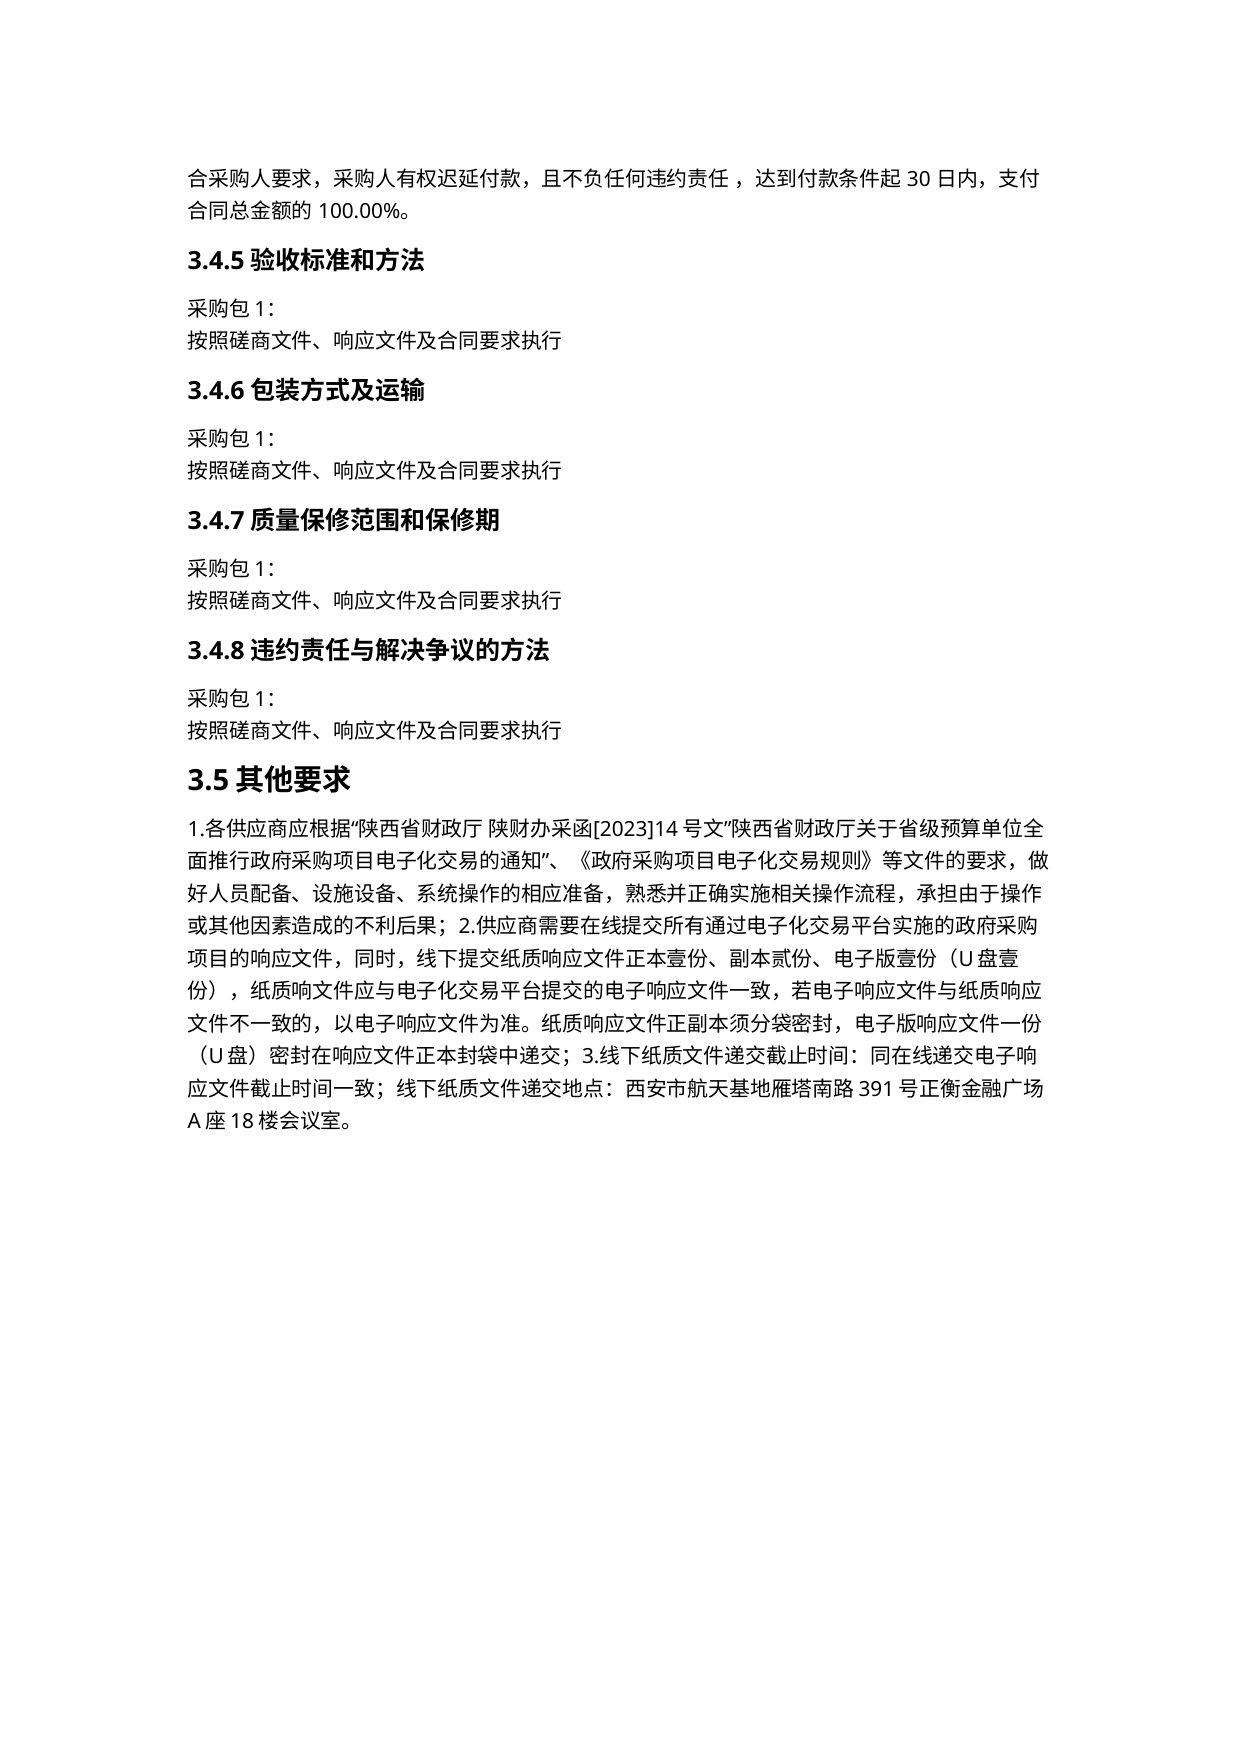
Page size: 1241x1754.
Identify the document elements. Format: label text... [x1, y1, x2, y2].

text 按照磋商文件、响应文件及合同要求执行 [187, 714, 1053, 747]
text 采购包1： [187, 292, 1053, 324]
text 3.4.7质量保修范围和保修期 [187, 487, 1053, 552]
text 3.4.5验收标准和方法 [187, 227, 1053, 292]
text 按照磋商文件、响应文件及合同要求执行 [187, 324, 1053, 357]
text 按照磋商文件、响应文件及合同要求执行 [187, 584, 1053, 617]
text 3.4.6包装方式及运输 [187, 357, 1053, 422]
text 采购包1： [187, 422, 1053, 454]
text 3.5其他要求 [187, 747, 1053, 812]
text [187, 162, 1053, 227]
text 按照磋商文件、响应文件及合同要求执行 [187, 454, 1053, 487]
text 3.4.8违约责任与解决争议的方法 [187, 617, 1053, 682]
text 1.各供应商应根据“陕西省财政厅 陕财办采函[2023]14号文”陕西省财政厅关于省级预算单位全面推行政府采购项目电子化交易的通知”、《政府采购项目电子化交易规则》等文件的要求，做好人员配备、设施设备、系统操作的相应准备，熟悉并正确实施相关操作流程，承担由于操作或其他因素造成的不利后果；2.供应商需要在线提交所有通过电子化交易平台实施的政府采购项目的响应文件，同时，线下提交纸质响应文件正本壹份、副本贰份、电子版壹份（U盘壹份），纸质响文件应与电子化交易平台提交的电子响应文件一致，若电子响应文件与纸质响应文件不一致的，以电子响应文件为准。纸质响应文件正副本须分袋密封，电子版响应文件一份（U盘）密封在响应文件正本封袋中递交；3.线下纸质文件递交截止时间：同在线递交电子响应文件截止时间一致；线下纸质文件递交地点：西安市航天基地雁塔南路391号正衡金融广场A座18楼会议室。 [187, 812, 1053, 1137]
text 采购包1： [187, 682, 1053, 714]
text 采购包1： [187, 552, 1053, 584]
